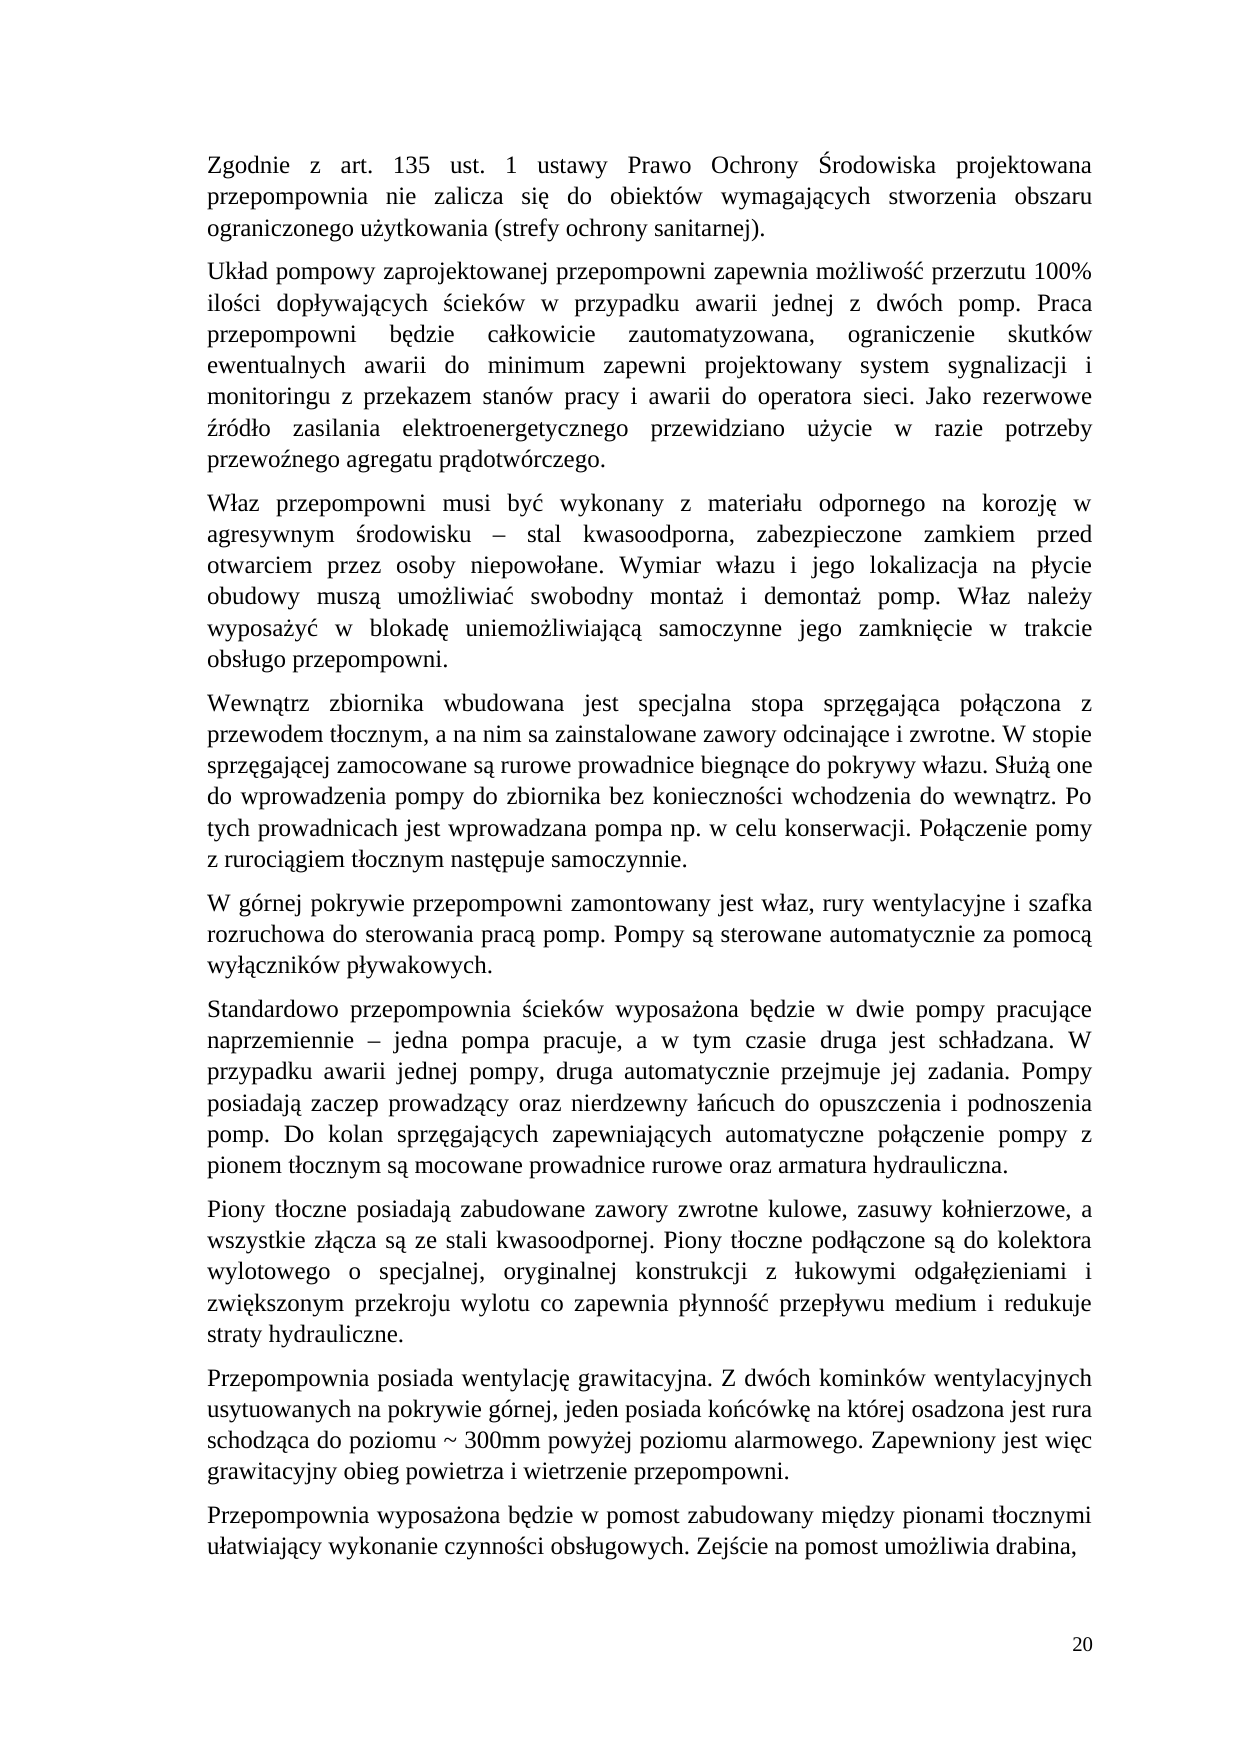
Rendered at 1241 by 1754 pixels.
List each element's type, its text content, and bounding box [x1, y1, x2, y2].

text Zgodnie z art. 135 ust. 1 ustawy Prawo Ochrony Środowiska projektowana przepompownia nie zalicza się do obiektów wymagających stworzenia obszaru ograniczonego użytkowania (strefy ochrony sanitarnej). [207, 148, 1093, 241]
text Układ pompowy zaprojektowanej przepompowni zapewnia możliwość przerzutu 100% ilości dopływających ścieków w przypadku awarii jednej z dwóch pomp. Praca przepompowni będzie całkowicie zautomatyzowana, ograniczenie skutków ewentualnych awarii do minimum zapewni projektowany system sygnalizacji i monitoringu z przekazem stanów pracy i awarii do operatora sieci. Jako rezerwowe źródło zasilania elektroenergetycznego przewidziano użycie w razie potrzeby przewoźnego agregatu prądotwórczego. [207, 254, 1093, 473]
text Właz przepompowni musi być wykonany z materiału odpornego na korozję w agresywnym środowisku – stal kwasoodporna, zabezpieczone zamkiem przed otwarciem przez osoby niepowołane. Wymiar włazu i jego lokalizacja na płycie obudowy muszą umożliwiać swobodny montaż i demontaż pomp. Właz należy wyposażyć w blokadę uniemożliwiającą samoczynne jego zamknięcie w trakcie obsługo przepompowni. [207, 485, 1093, 673]
text W górnej pokrywie przepompowni zamontowany jest właz, rury wentylacyjne i szafka rozruchowa do sterowania pracą pomp. Pompy są sterowane automatycznie za pomocą wyłączników pływakowych. [207, 885, 1093, 979]
text Piony tłoczne posiadają zabudowane zawory zwrotne kulowe, zasuwy kołnierzowe, a wszystkie złącza są ze stali kwasoodpornej. Piony tłoczne podłączone są do kolektora wylotowego o specjalnej, oryginalnej konstrukcji z łukowymi odgałęzieniami i zwiększonym przekroju wylotu co zapewnia płynność przepływu medium i redukuje straty hydrauliczne. [207, 1191, 1093, 1348]
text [207, 1498, 1093, 1560]
text Przepompownia posiada wentylację grawitacyjna. Z dwóch kominków wentylacyjnych usytuowanych na pokrywie górnej, jeden posiada końcówkę na której osadzona jest rura schodząca do poziomu ~ 300mm powyżej poziomu alarmowego. Zapewniony jest więc grawitacyjny obieg powietrza i wietrzenie przepompowni. [207, 1360, 1093, 1485]
text Standardowo przepompownia ścieków wyposażona będzie w dwie pompy pracujące naprzemiennie – jedna pompa pracuje, a w tym czasie druga jest schładzana. W przypadku awarii jednej pompy, druga automatycznie przejmuje jej zadania. Pompy posiadają zaczep prowadzący oraz nierdzewny łańcuch do opuszczenia i podnoszenia pomp. Do kolan sprzęgających zapewniających automatyczne połączenie pompy z pionem tłocznym są mocowane prowadnice rurowe oraz armatura hydrauliczna. [207, 991, 1093, 1179]
text Wewnątrz zbiornika wbudowana jest specjalna stopa sprzęgająca połączona z przewodem tłocznym, a na nim sa zainstalowane zawory odcinające i zwrotne. W stopie sprzęgającej zamocowane są rurowe prowadnice biegnące do pokrywy włazu. Służą one do wprowadzenia pompy do zbiornika bez konieczności wchodzenia do wewnątrz. Po tych prowadnicach jest wprowadzana pompa np. w celu konserwacji. Połączenie pomy z rurociągiem tłocznym następuje samoczynnie. [207, 685, 1093, 873]
